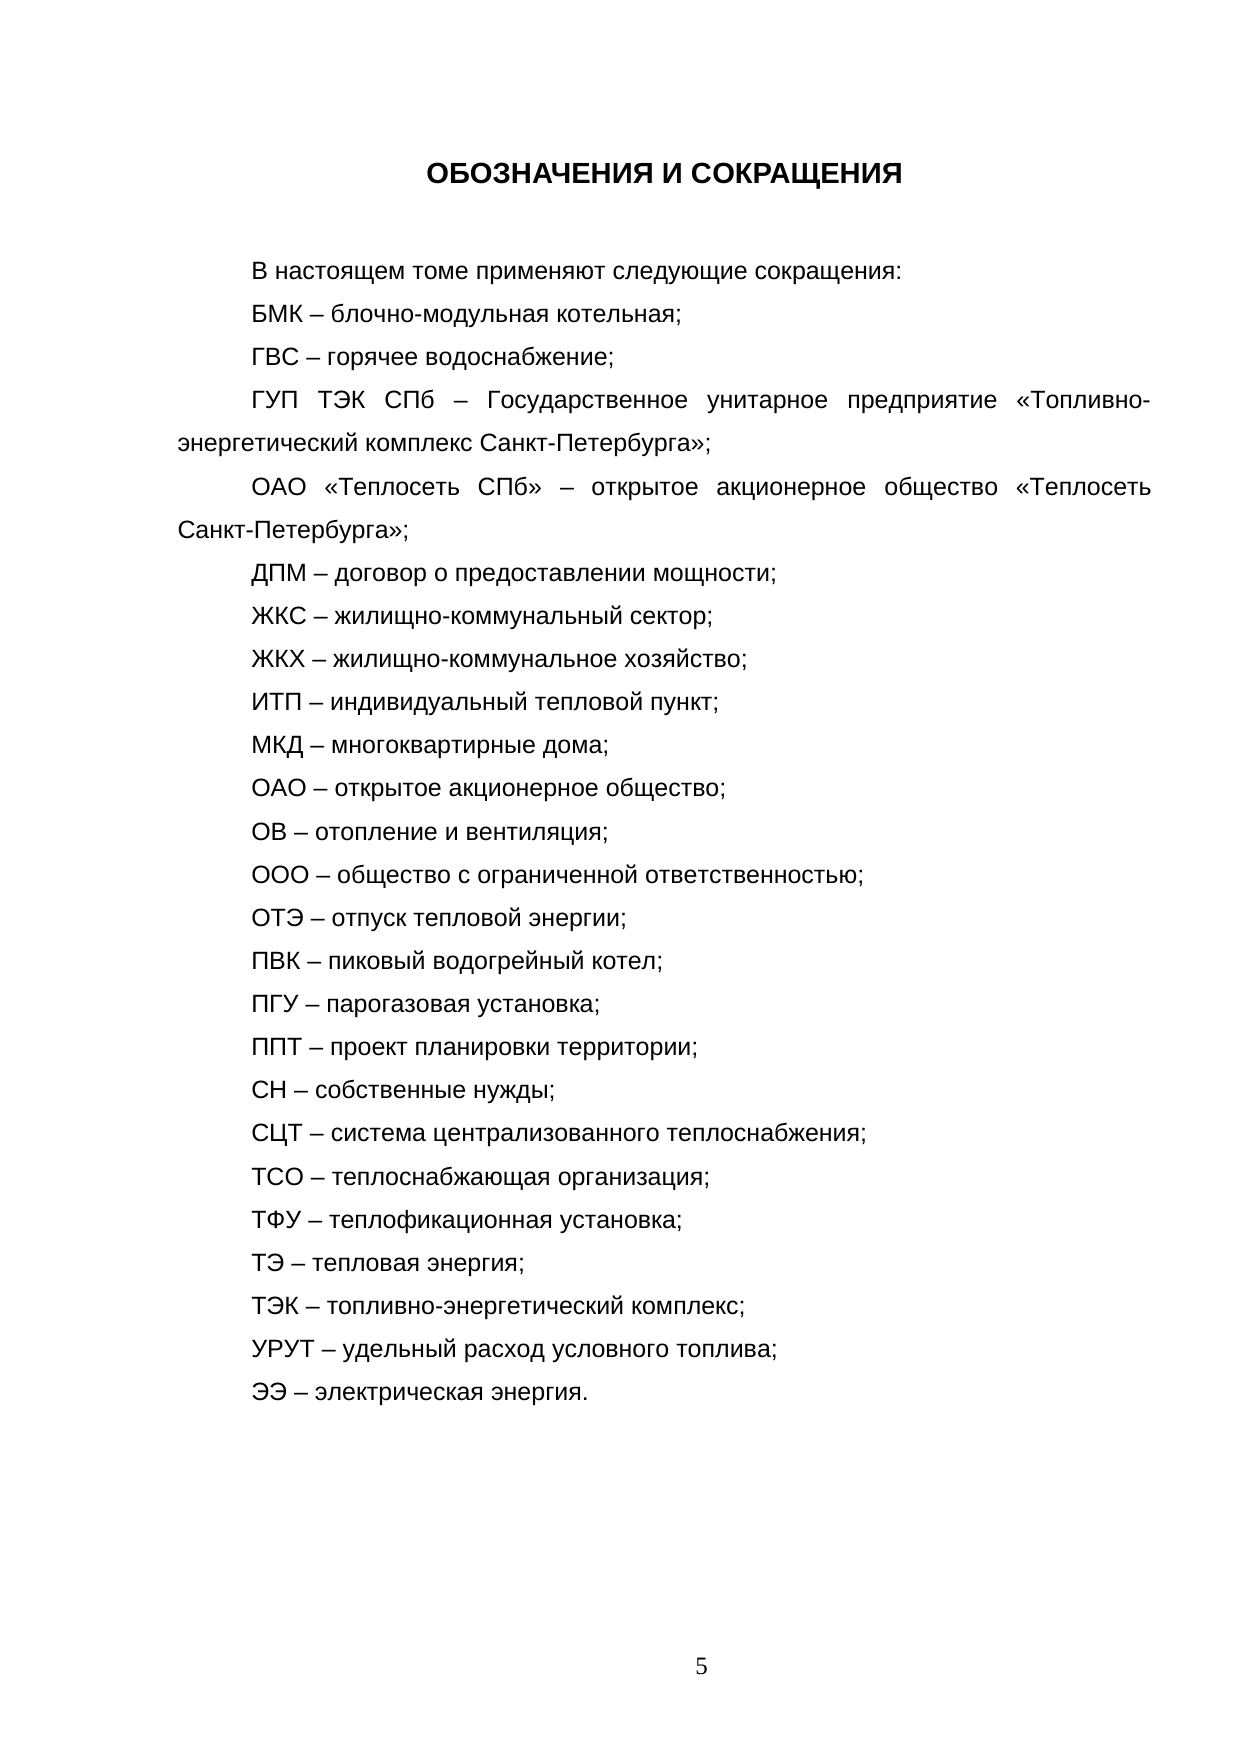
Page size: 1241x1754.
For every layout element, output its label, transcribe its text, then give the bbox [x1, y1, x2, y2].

text ОАО «Теплосеть СПб» – открытое акционерное общество «Теплосеть Санкт-Петербурга»; [177, 472, 1152, 543]
text В настоящем томе применяют следующие сокращения: [177, 256, 1152, 285]
text ТСО – теплоснабжающая организация; [177, 1162, 1152, 1190]
text ОАО – открытое акционерное общество; [177, 773, 1152, 802]
text ЖКХ – жилищно-коммунальное хозяйство; [177, 644, 1152, 673]
text ДПМ – договор о предоставлении мощности; [177, 558, 1152, 587]
text ТЭК – топливно-энергетический комплекс; [177, 1291, 1152, 1320]
text ТФУ – теплофикационная установка; [177, 1205, 1152, 1233]
text СЦТ – система централизованного теплоснабжения; [177, 1118, 1152, 1147]
text ОВ – отопление и вентиляция; [177, 817, 1152, 845]
text ППТ – проект планировки территории; [177, 1032, 1152, 1061]
text УРУТ – удельный расход условного топлива; [177, 1334, 1152, 1363]
subtitle ОБОЗНАЧЕНИЯ И СОКРАЩЕНИЯ [177, 156, 1152, 190]
text ГУП ТЭК СПб – Государственное унитарное предприятие «Топливно-энергетический комплекс Санкт-Петербурга»; [177, 385, 1152, 457]
text ГВС – горячее водоснабжение; [177, 342, 1152, 371]
text СН – собственные нужды; [177, 1075, 1152, 1104]
text ПГУ – парогазовая установка; [177, 989, 1152, 1018]
text БМК – блочно-модульная котельная; [177, 299, 1152, 328]
text ОТЭ – отпуск тепловой энергии; [177, 903, 1152, 932]
text МКД – многоквартирные дома; [177, 730, 1152, 759]
text ООО – общество с ограниченной ответственностью; [177, 860, 1152, 888]
text ТЭ – тепловая энергия; [177, 1248, 1152, 1277]
text ЖКС – жилищно-коммунальный сектор; [177, 601, 1152, 630]
text ИТП – индивидуальный тепловой пункт; [177, 687, 1152, 716]
text ПВК – пиковый водогрейный котел; [177, 946, 1152, 975]
text ЭЭ – электрическая энергия. [177, 1377, 1152, 1406]
